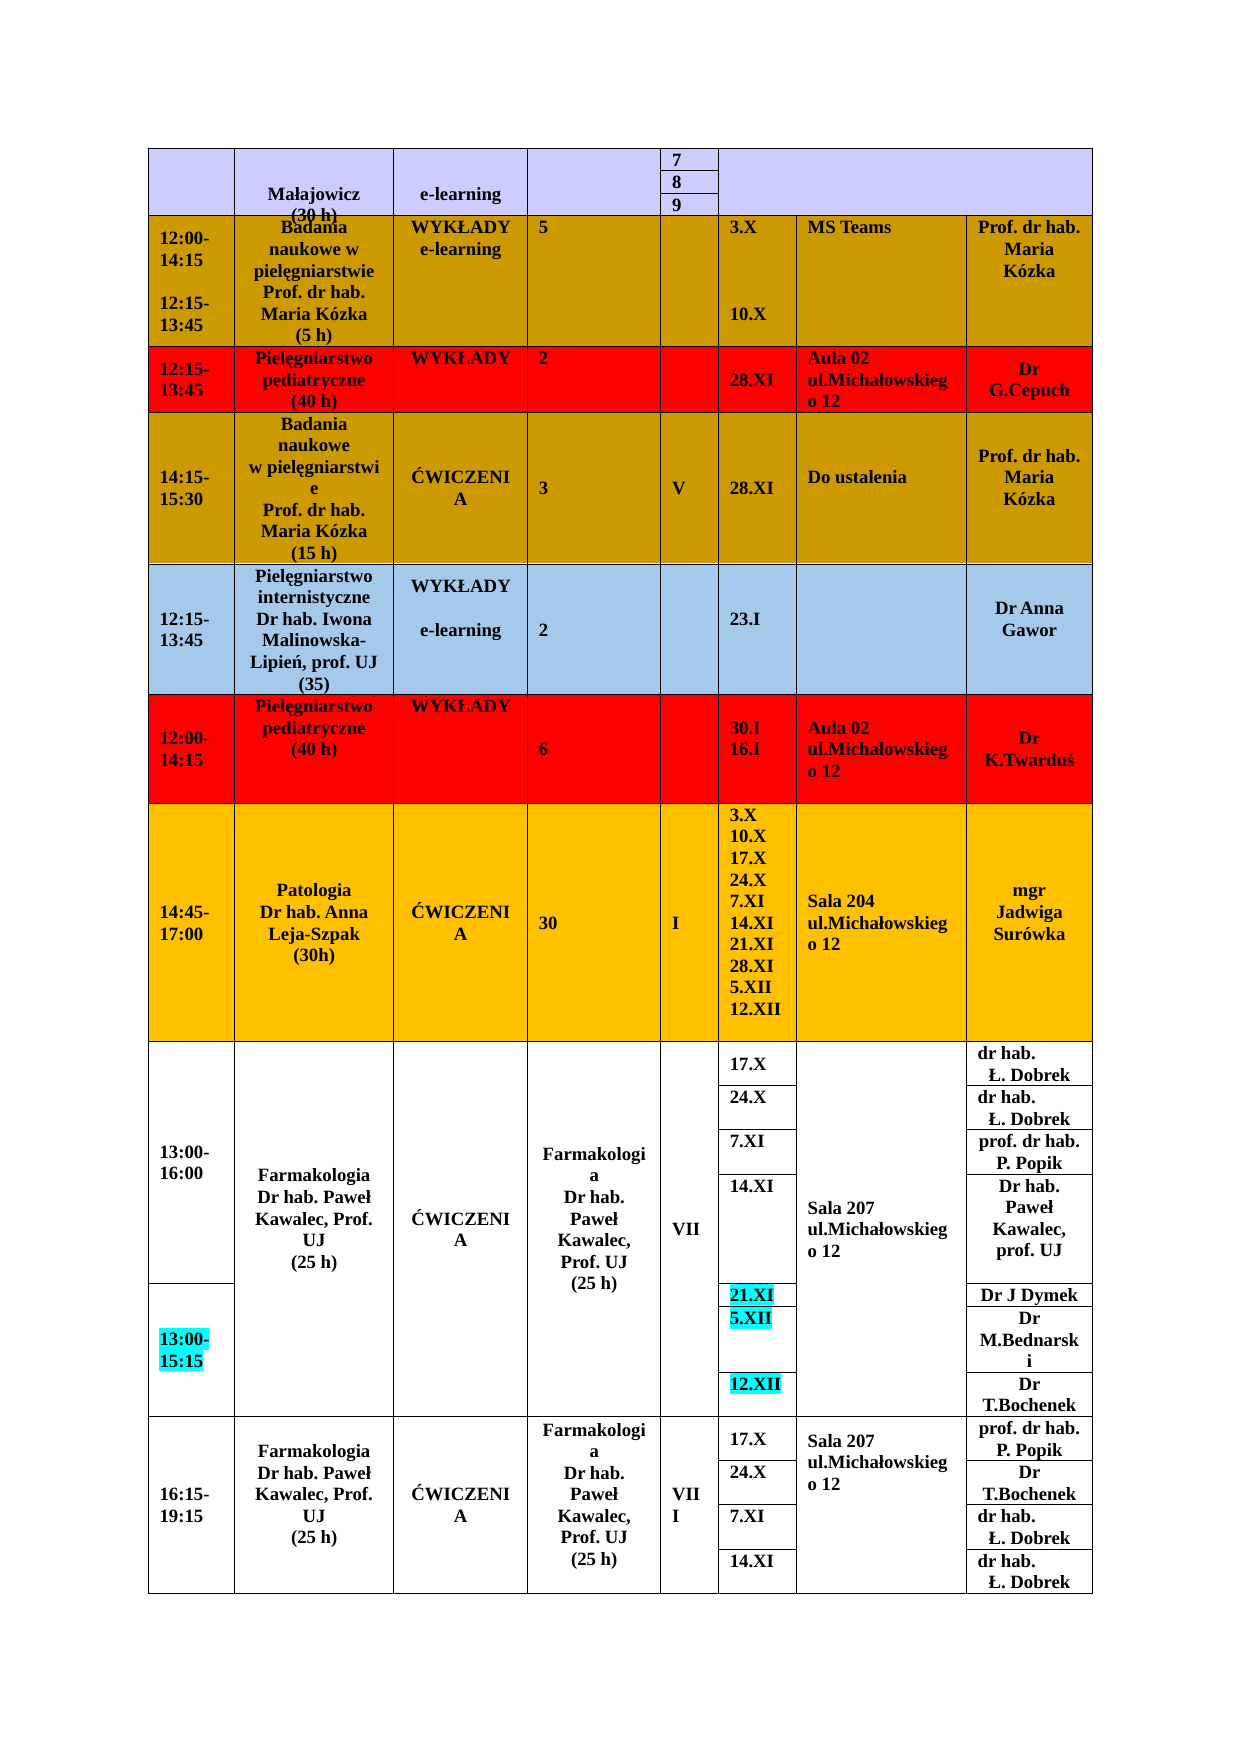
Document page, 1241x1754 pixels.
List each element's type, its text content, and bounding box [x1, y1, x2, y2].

table_cell Sala 204 ul.Michałowskiego 12 [797, 804, 966, 1041]
table_cell 24.X [719, 1086, 796, 1129]
table_cell WYKŁADY e-learning [394, 216, 527, 346]
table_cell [235, 1417, 393, 1593]
table_cell 28.XI [719, 347, 796, 412]
table_cell Farmakologia Dr hab. Paweł Kawalec, Prof. UJ (25 h) [235, 1042, 393, 1416]
table_cell 7.XI [719, 1130, 796, 1173]
table_cell dr hab. Ł. Dobrek [967, 1042, 1092, 1085]
table_cell MS Teams [797, 216, 966, 346]
table_cell Pielęgniarstwo internistyczne Dr hab. Iwona Malinowska-Lipień, prof. UJ (35) [235, 565, 393, 694]
table_cell 14.XI [719, 1550, 796, 1593]
table_cell ĆWICZENIA [394, 804, 527, 1041]
table_cell WYKŁADY e-learning [394, 565, 527, 694]
table_cell 28.XI [719, 413, 796, 563]
table_cell VIII [661, 1417, 718, 1593]
table_cell 12:00-14:15 12:15-13:45 [149, 216, 234, 346]
table_cell prof. dr hab. P. Popik [967, 1130, 1092, 1173]
table_cell 13:00-15:15 [149, 1284, 234, 1416]
table_cell Pielęgniarstwo pediatryczne (40 h) [235, 347, 393, 412]
table_cell Dr M.Bednarski [967, 1307, 1092, 1372]
table_cell 5 [528, 216, 660, 346]
table_cell VII [661, 1042, 718, 1416]
table_cell 7.XI [719, 1505, 796, 1548]
table_cell Dr K.Twarduś [967, 695, 1092, 803]
table_cell [661, 347, 718, 412]
table_cell Dr T.Bochenek [967, 1373, 1092, 1416]
table_cell dr hab. Ł. Dobrek [967, 1550, 1092, 1593]
table_cell Sala 207 ul.Michałowskiego 12 [797, 1417, 966, 1593]
table_cell 3.X 10.X 17.X 24.X 7.XI 14.XI 21.XI 28.XI 5.XII 12.XII [719, 804, 796, 1041]
table_cell Farmakologia Dr hab. Paweł Kawalec, Prof. UJ (25 h) [528, 1042, 660, 1416]
table_cell V [661, 413, 718, 563]
table_cell ĆWICZENIA [394, 1042, 527, 1416]
table_cell 21.XI [719, 1284, 796, 1306]
table_cell 7 [661, 149, 718, 170]
table_cell 14:15-15:30 [149, 413, 234, 563]
table_cell [661, 695, 718, 803]
table_cell 3.X 10.X [719, 216, 796, 346]
table_cell dr hab. Ł. Dobrek [967, 1086, 1092, 1129]
table_cell 23.I [719, 565, 796, 694]
table_cell dr hab. Ł. Dobrek [967, 1505, 1092, 1548]
table_cell prof. dr hab. P. Popik [967, 1417, 1092, 1460]
table_cell Badania naukowe w pielęgniarstwie Prof. dr hab. Maria Kózka (15 h) [235, 413, 393, 563]
table_cell 16:15-19:15 [149, 1417, 234, 1593]
table_cell 2 [528, 565, 660, 694]
table_cell 12:15-13:45 [149, 565, 234, 694]
table_cell [797, 565, 966, 694]
table_cell 13:00-16:00 [149, 1042, 234, 1282]
table_cell Dr Anna Gawor [967, 565, 1092, 694]
table_cell 17.X [719, 1042, 796, 1085]
table_cell Sala 207 ul.Michałowskiego 12 [797, 1042, 966, 1416]
table_cell Dr hab. Paweł Kawalec, prof. UJ [967, 1175, 1092, 1282]
table_cell 12.XII [719, 1373, 796, 1416]
table_cell ĆWICZENIA [394, 413, 527, 563]
table_cell Badania naukowe w pielęgniarstwie Prof. dr hab. Maria Kózka (5 h) [235, 216, 393, 346]
table_cell ĆWICZENIA [394, 1417, 527, 1593]
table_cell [528, 1417, 660, 1593]
table_cell 14.XI [719, 1175, 796, 1282]
table_cell Pielęgniarstwo pediatryczne (40 h) [235, 695, 393, 803]
table_cell 30.I 16.I [719, 695, 796, 803]
table_cell 30 [528, 804, 660, 1041]
table_cell WYKŁADY [394, 695, 527, 803]
table_cell 24.X [719, 1461, 796, 1504]
table_cell 8 [661, 171, 718, 193]
table_cell 14:45-17:00 [149, 804, 234, 1041]
table_cell Aula 02 ul.Michałowskiego 12 [797, 695, 966, 803]
table_cell Dr J Dymek [967, 1284, 1092, 1306]
table_cell Prof. dr hab. Maria Kózka [967, 216, 1092, 346]
table_cell Prof. dr hab. Maria Kózka [967, 413, 1092, 563]
table_cell Dr G.Cepuch [967, 347, 1092, 412]
table_cell I [661, 804, 718, 1041]
table_cell [661, 565, 718, 694]
table_cell 6 [528, 695, 660, 803]
table_cell [661, 216, 718, 346]
table_cell WYKŁADY [394, 347, 527, 412]
table_cell 3 [528, 413, 660, 563]
table_cell Aula 02 ul.Michałowskiego 12 [797, 347, 966, 412]
table_cell mgr Jadwiga Surówka [967, 804, 1092, 1041]
table_cell Dr T.Bochenek [967, 1461, 1092, 1504]
table_cell 9 [661, 194, 718, 215]
table_cell 12:00-14:15 [149, 695, 234, 803]
table_cell 5.XII [719, 1307, 796, 1372]
table_cell Patologia Dr hab. Anna Leja-Szpak (30h) [235, 804, 393, 1041]
table_cell 12:15-13:45 [149, 347, 234, 412]
table_cell 17.X [719, 1417, 796, 1460]
table_cell Do ustalenia [797, 413, 966, 563]
table_cell 2 [528, 347, 660, 412]
